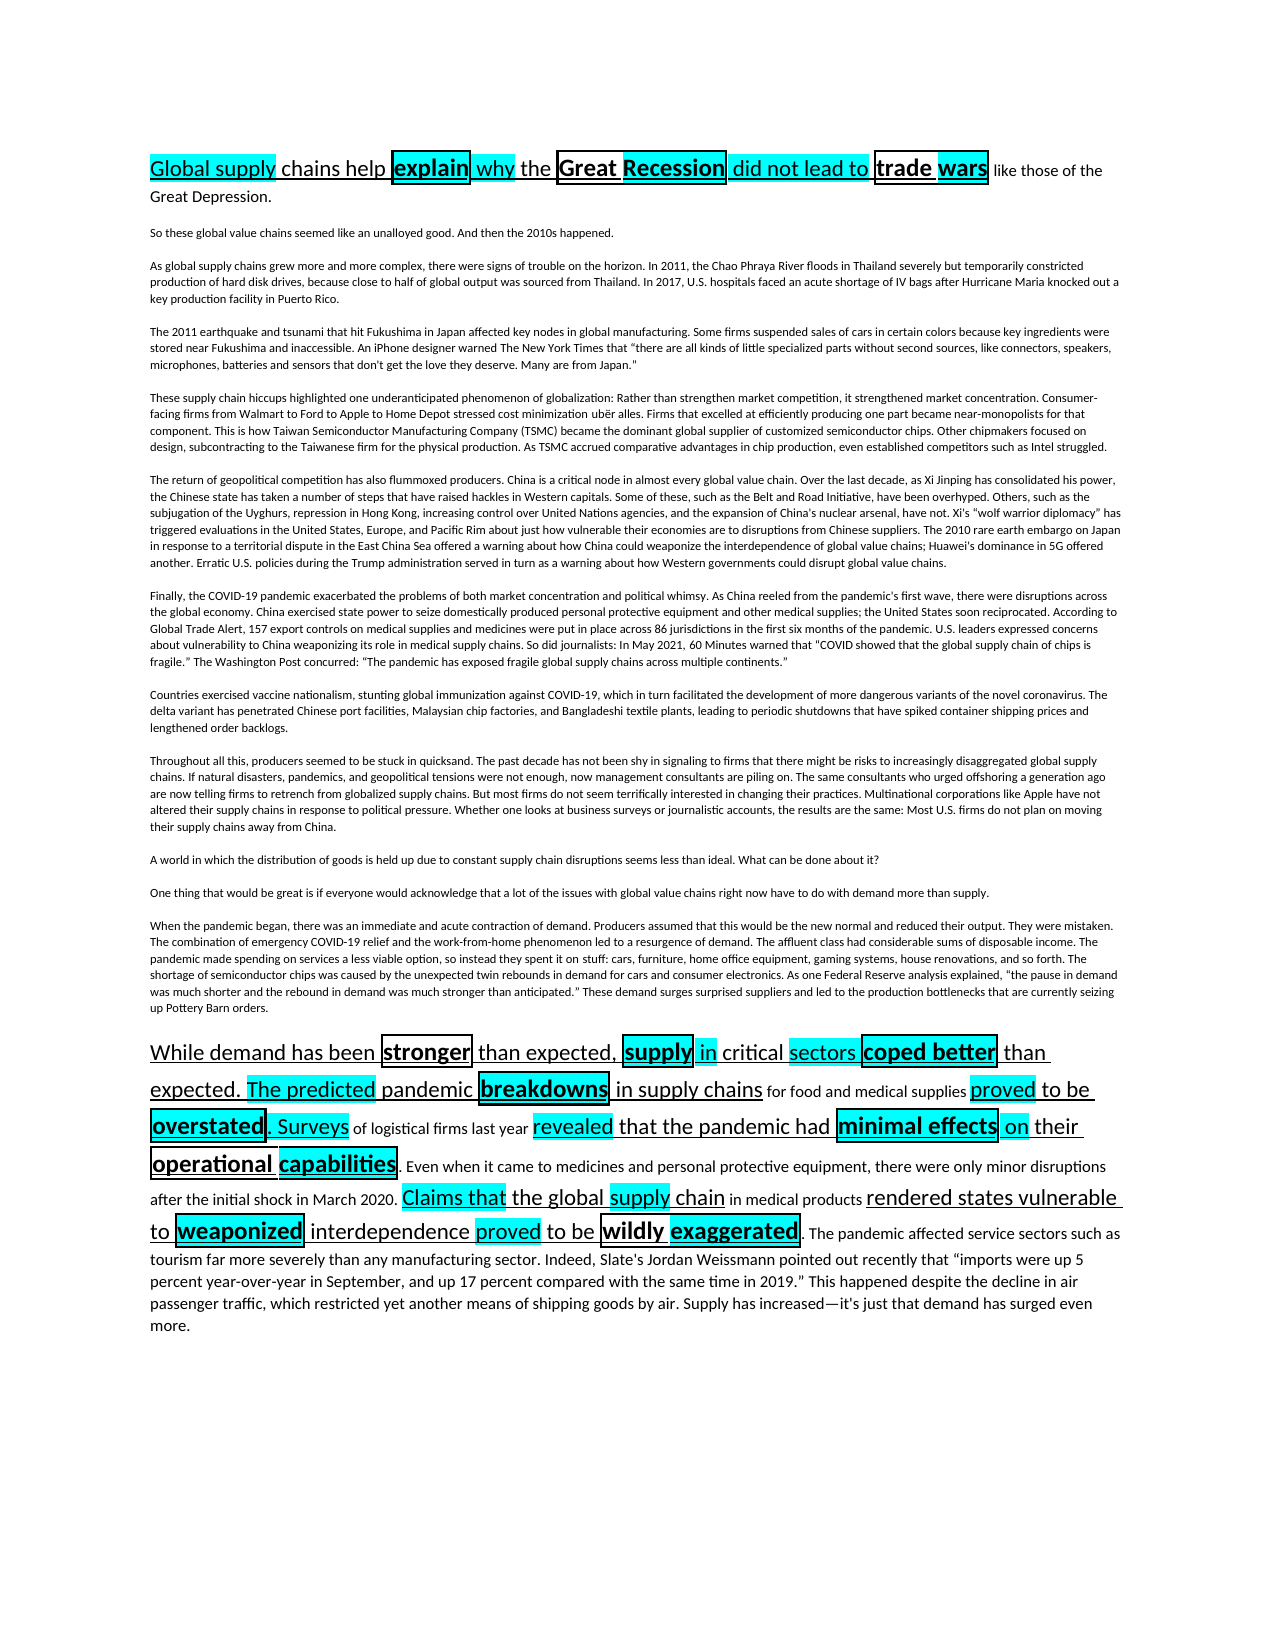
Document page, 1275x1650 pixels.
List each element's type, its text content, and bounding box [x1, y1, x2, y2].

text A world in which the distribution of goods is held up due to constant supply chain disruptions seems less than ideal. What can be done about it? [150, 852, 1125, 867]
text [150, 150, 1125, 207]
text While demand has been stronger than expected, supply in critical sectors coped better than expected. The predicted pandemic breakdowns in supply chains for food and medical supplies proved to be overstated. Surveys of logistical firms last year revealed that the pandemic had minimal effects on their operational capabilities. Even when it came to medicines and personal protective equipment, there were only minor disruptions after the initial shock in March 2020. Claims that the global supply chain in medical products rendered states vulnerable to weaponized interdependence proved to be wildly exaggerated. The pandemic affected service sectors such as tourism far more severely than any manufacturing sector. Indeed, Slate's Jordan Weissmann pointed out recently that “imports were up 5 percent year-over-year in September, and up 17 percent compared with the same time in 2019.” This happened despite the decline in air passenger traffic, which restricted yet another means of shipping goods by air. Supply has increased—it's just that demand has surged even more. [150, 1033, 1125, 1336]
text Finally, the COVID-19 pandemic exacerbated the problems of both market concentration and political whimsy. As China reeled from the pandemic's first wave, there were disruptions across the global economy. China exercised state power to seize domestically produced personal protective equipment and other medical supplies; the United States soon reciprocated. According to Global Trade Alert, 157 export controls on medical supplies and medicines were put in place across 86 jurisdictions in the first six months of the pandemic. U.S. leaders expressed concerns about vulnerability to China weaponizing its role in medical supply chains. So did journalists: In May 2021, 60 Minutes warned that “COVID showed that the global supply chain of chips is fragile.” The Washington Post concurred: “The pandemic has exposed fragile global supply chains across multiple continents.” [150, 588, 1125, 669]
text As global supply chains grew more and more complex, there were signs of trouble on the horizon. In 2011, the Chao Phraya River floods in Thailand severely but temporarily constricted production of hard disk drives, because close to half of global output was sourced from Thailand. In 2017, U.S. hospitals faced an acute shortage of IV bags after Hurricane Maria knocked out a key production facility in Puerto Rico. [150, 258, 1125, 306]
text So these global value chains seemed like an unalloyed good. And then the 2010s happened. [150, 225, 1125, 240]
text These supply chain hiccups highlighted one underanticipated phenomenon of globalization: Rather than strengthen market competition, it strengthened market concentration. Consumer-facing firms from Walmart to Ford to Apple to Home Depot stressed cost minimization ubër alles. Firms that excelled at efficiently producing one part became near-monopolists for that component. This is how Taiwan Semiconductor Manufacturing Company (TSMC) became the dominant global supplier of customized semiconductor chips. Other chipmakers focused on design, subcontracting to the Taiwanese firm for the physical production. As TSMC accrued comparative advantages in chip production, even established competitors such as Intel struggled. [150, 390, 1125, 455]
text Countries exercised vaccine nationalism, stunting global immunization against COVID-19, which in turn facilitated the development of more dangerous variants of the novel coronavirus. The delta variant has penetrated Chinese port facilities, Malaysian chip factories, and Bangladeshi textile plants, leading to periodic shutdowns that have spiked container shipping prices and lengthened order backlogs. [150, 687, 1125, 735]
text One thing that would be great is if everyone would acknowledge that a lot of the issues with global value chains right now have to do with demand more than supply. [150, 885, 1125, 900]
text The return of geopolitical competition has also flummoxed producers. China is a critical node in almost every global value chain. Over the last decade, as Xi Jinping has consolidated his power, the Chinese state has taken a number of steps that have raised hackles in Western capitals. Some of these, such as the Belt and Road Initiative, have been overhyped. Others, such as the subjugation of the Uyghurs, repression in Hong Kong, increasing control over United Nations agencies, and the expansion of China's nuclear arsenal, have not. Xi's “wolf warrior diplomacy” has triggered evaluations in the United States, Europe, and Pacific Rim about just how vulnerable their economies are to disruptions from Chinese suppliers. The 2010 rare earth embargo on Japan in response to a territorial dispute in the East China Sea offered a warning about how China could weaponize the interdependence of global value chains; Huawei's dominance in 5G offered another. Erratic U.S. policies during the Trump administration served in turn as a warning about how Western governments could disrupt global value chains. [150, 472, 1125, 570]
text When the pandemic began, there was an immediate and acute contraction of demand. Producers assumed that this would be the new normal and reduced their output. They were mistaken. The combination of emergency COVID-19 relief and the work-from-home phenomenon led to a resurgence of demand. The affluent class had considerable sums of disposable income. The pandemic made spending on services a less viable option, so instead they spent it on stuff: cars, furniture, home office equipment, gaming systems, house renovations, and so forth. The shortage of semiconductor chips was caused by the unexpected twin rebounds in demand for cars and consumer electronics. As one Federal Reserve analysis explained, “the pause in demand was much shorter and the rebound in demand was much stronger than anticipated.” These demand surges surprised suppliers and led to the production bottlenecks that are currently seizing up Pottery Barn orders. [150, 918, 1125, 1016]
text Throughout all this, producers seemed to be stuck in quicksand. The past decade has not been shy in signaling to firms that there might be risks to increasingly disaggregated global supply chains. If natural disasters, pandemics, and geopolitical tensions were not enough, now management consultants are piling on. The same consultants who urged offshoring a generation ago are now telling firms to retrench from globalized supply chains. But most firms do not seem terrifically interested in changing their practices. Multinational corporations like Apple have not altered their supply chains in response to political pressure. Whether one looks at business surveys or journalistic accounts, the results are the same: Most U.S. firms do not plan on moving their supply chains away from China. [150, 753, 1125, 834]
text The 2011 earthquake and tsunami that hit Fukushima in Japan affected key nodes in global manufacturing. Some firms suspended sales of cars in certain colors because key ingredients were stored near Fukushima and inaccessible. An iPhone designer warned The New York Times that “there are all kinds of little specialized parts without second sources, like connectors, speakers, microphones, batteries and sensors that don't get the love they deserve. Many are from Japan.” [150, 324, 1125, 372]
